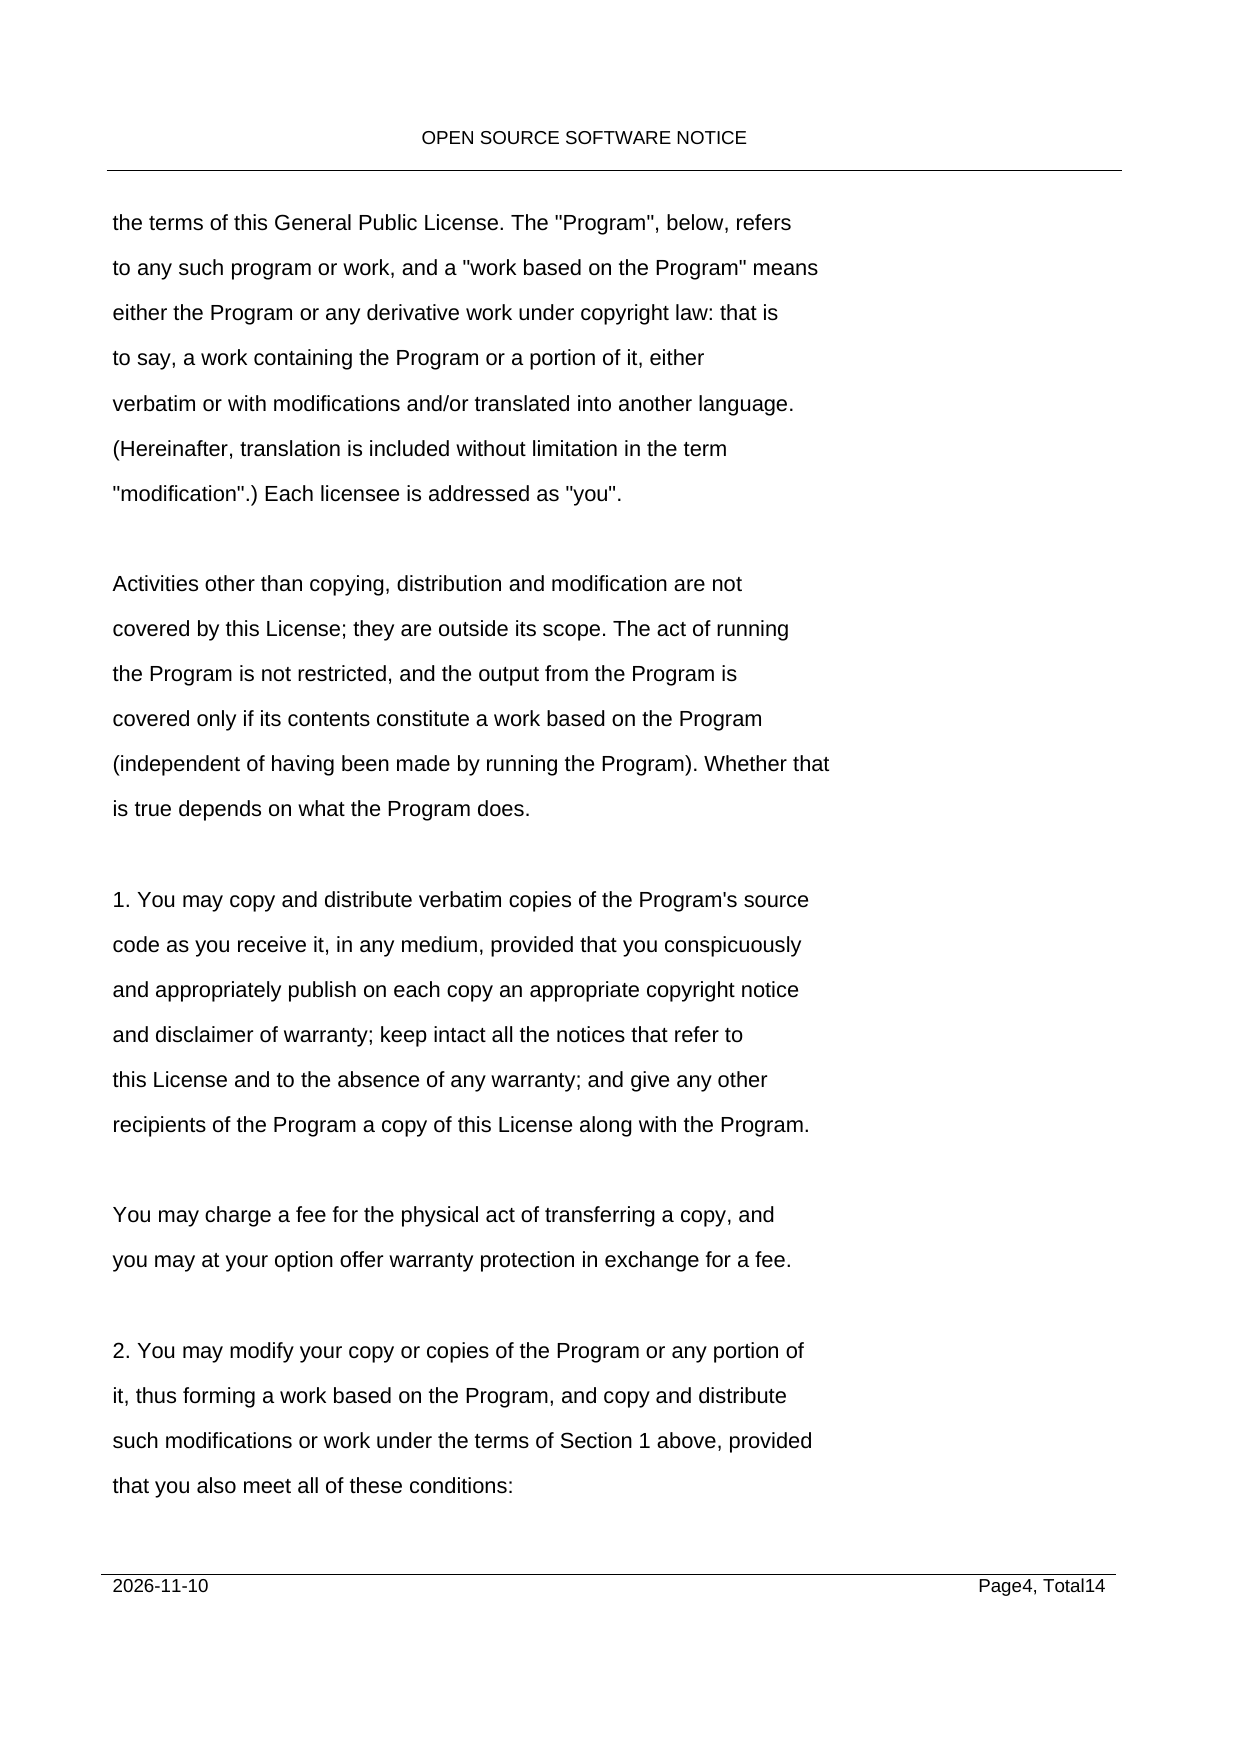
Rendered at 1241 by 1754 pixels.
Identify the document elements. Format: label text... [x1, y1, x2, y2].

text recipients of the Program a copy of this License along with the Program. [112, 1108, 1128, 1141]
text You may charge a fee for the physical act of transferring a copy, and [112, 1199, 1128, 1231]
text such modifications or work under the terms of Section 1 above, provided [112, 1424, 1128, 1457]
text and appropriately publish on each copy an appropriate copyright notice [112, 973, 1128, 1006]
text Activities other than copying, distribution and modification are not [112, 567, 1128, 600]
text to any such program or work, and a "work based on the Program" means [112, 251, 1128, 284]
text that you also meet all of these conditions: [112, 1469, 1128, 1502]
text "modification".) Each licensee is addressed as "you". [112, 477, 1128, 509]
text this License and to the absence of any warranty; and give any other [112, 1063, 1128, 1096]
text verbatim or with modifications and/or translated into another language. [112, 387, 1128, 419]
text and disclaimer of warranty; keep intact all the notices that refer to [112, 1018, 1128, 1051]
text code as you receive it, in any medium, provided that you conspicuously [112, 928, 1128, 961]
text covered only if its contents constitute a work based on the Program [112, 702, 1128, 735]
text (independent of having been made by running the Program). Whether that [112, 748, 1128, 780]
text 2. You may modify your copy or copies of the Program or any portion of [112, 1334, 1128, 1366]
text it, thus forming a work based on the Program, and copy and distribute [112, 1379, 1128, 1412]
text you may at your option offer warranty protection in exchange for a fee. [112, 1244, 1128, 1276]
text to say, a work containing the Program or a portion of it, either [112, 342, 1128, 374]
text the terms of this General Public License. The "Program", below, refers [112, 206, 1128, 239]
text 1. You may copy and distribute verbatim copies of the Program's source [112, 883, 1128, 915]
text the Program is not restricted, and the output from the Program is [112, 657, 1128, 690]
text either the Program or any derivative work under copyright law: that is [112, 297, 1128, 329]
text covered by this License; they are outside its scope. The act of running [112, 612, 1128, 645]
text is true depends on what the Program does. [112, 793, 1128, 825]
text (Hereinafter, translation is included without limitation in the term [112, 432, 1128, 464]
